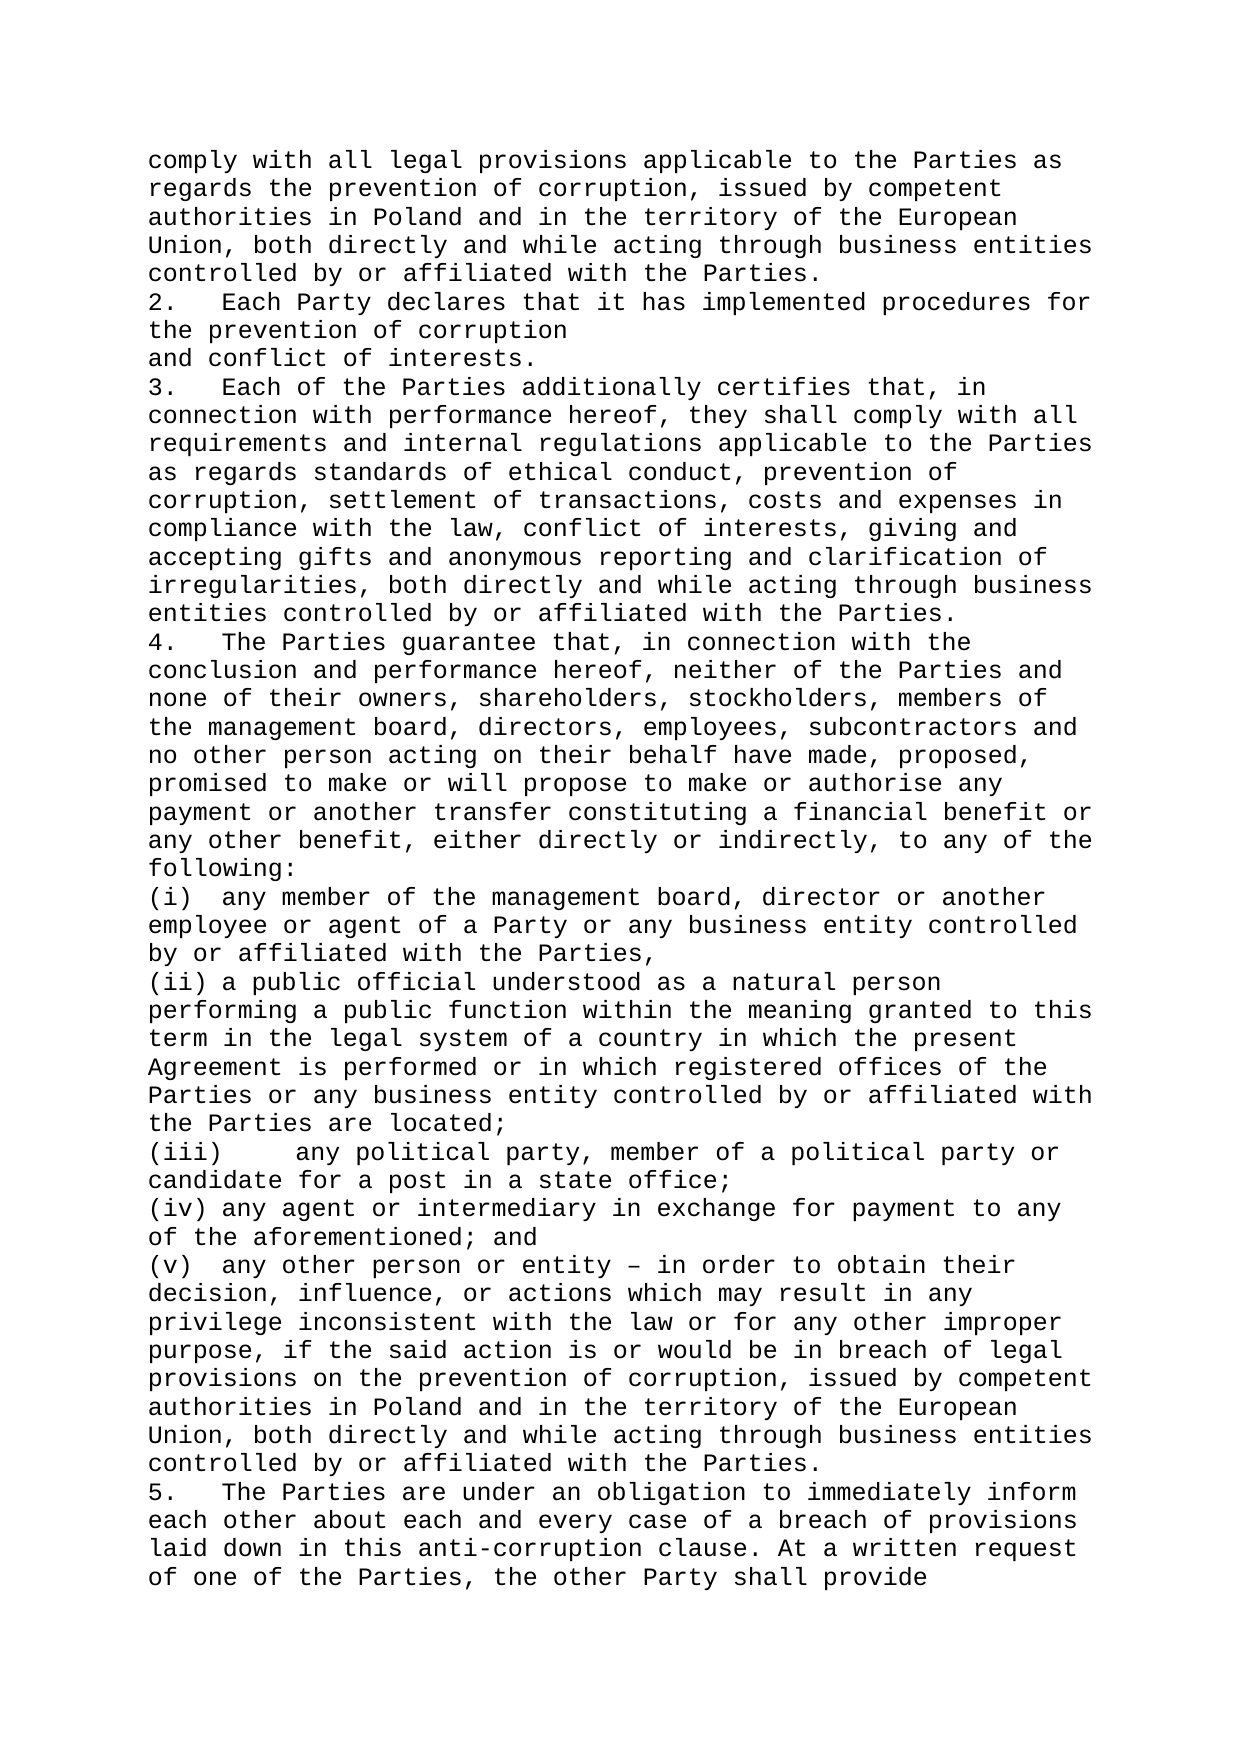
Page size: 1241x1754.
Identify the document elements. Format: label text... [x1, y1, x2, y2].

text (v) any other person or entity – in order to obtain their decision, influence, or actions which may result in any privilege inconsistent with the law or for any other improper purpose, if the said action is or would be in breach of legal provisions on the prevention of corruption, issued by competent authorities in Poland and in the territory of the European Union, both directly and while acting through business entities controlled by or affiliated with the Parties. [148, 1253, 1093, 1479]
text (iv) any agent or intermediary in exchange for payment to any of the aforementioned; and [148, 1196, 1093, 1253]
text (iii) any political party, member of a political party or candidate for a post in a state office; [148, 1139, 1093, 1196]
text 4. The Parties guarantee that, in connection with the conclusion and performance hereof, neither of the Parties and none of their owners, shareholders, stockholders, members of the management board, directors, employees, subcontractors and no other person acting on their behalf have made, proposed, promised to make or will propose to make or authorise any payment or another transfer constituting a financial benefit or any other benefit, either directly or indirectly, to any of the following: [148, 629, 1093, 884]
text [148, 148, 1093, 289]
text 3. Each of the Parties additionally certifies that, in connection with performance hereof, they shall comply with all requirements and internal regulations applicable to the Parties as regards standards of ethical conduct, prevention of corruption, settlement of transactions, costs and expenses in compliance with the law, conflict of interests, giving and accepting gifts and anonymous reporting and clarification of irregularities, both directly and while acting through business entities controlled by or affiliated with the Parties. [148, 374, 1093, 629]
text (ii) a public official understood as a natural person performing a public function within the meaning granted to this term in the legal system of a country in which the present Agreement is performed or in which registered offices of the Parties or any business entity controlled by or affiliated with the Parties are located; [148, 969, 1093, 1139]
text (i) any member of the management board, director or another employee or agent of a Party or any business entity controlled by or affiliated with the Parties, [148, 884, 1093, 969]
text and conflict of interests. [148, 346, 1093, 374]
text 2. Each Party declares that it has implemented procedures for the prevention of corruption [148, 289, 1093, 346]
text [148, 1479, 1093, 1593]
